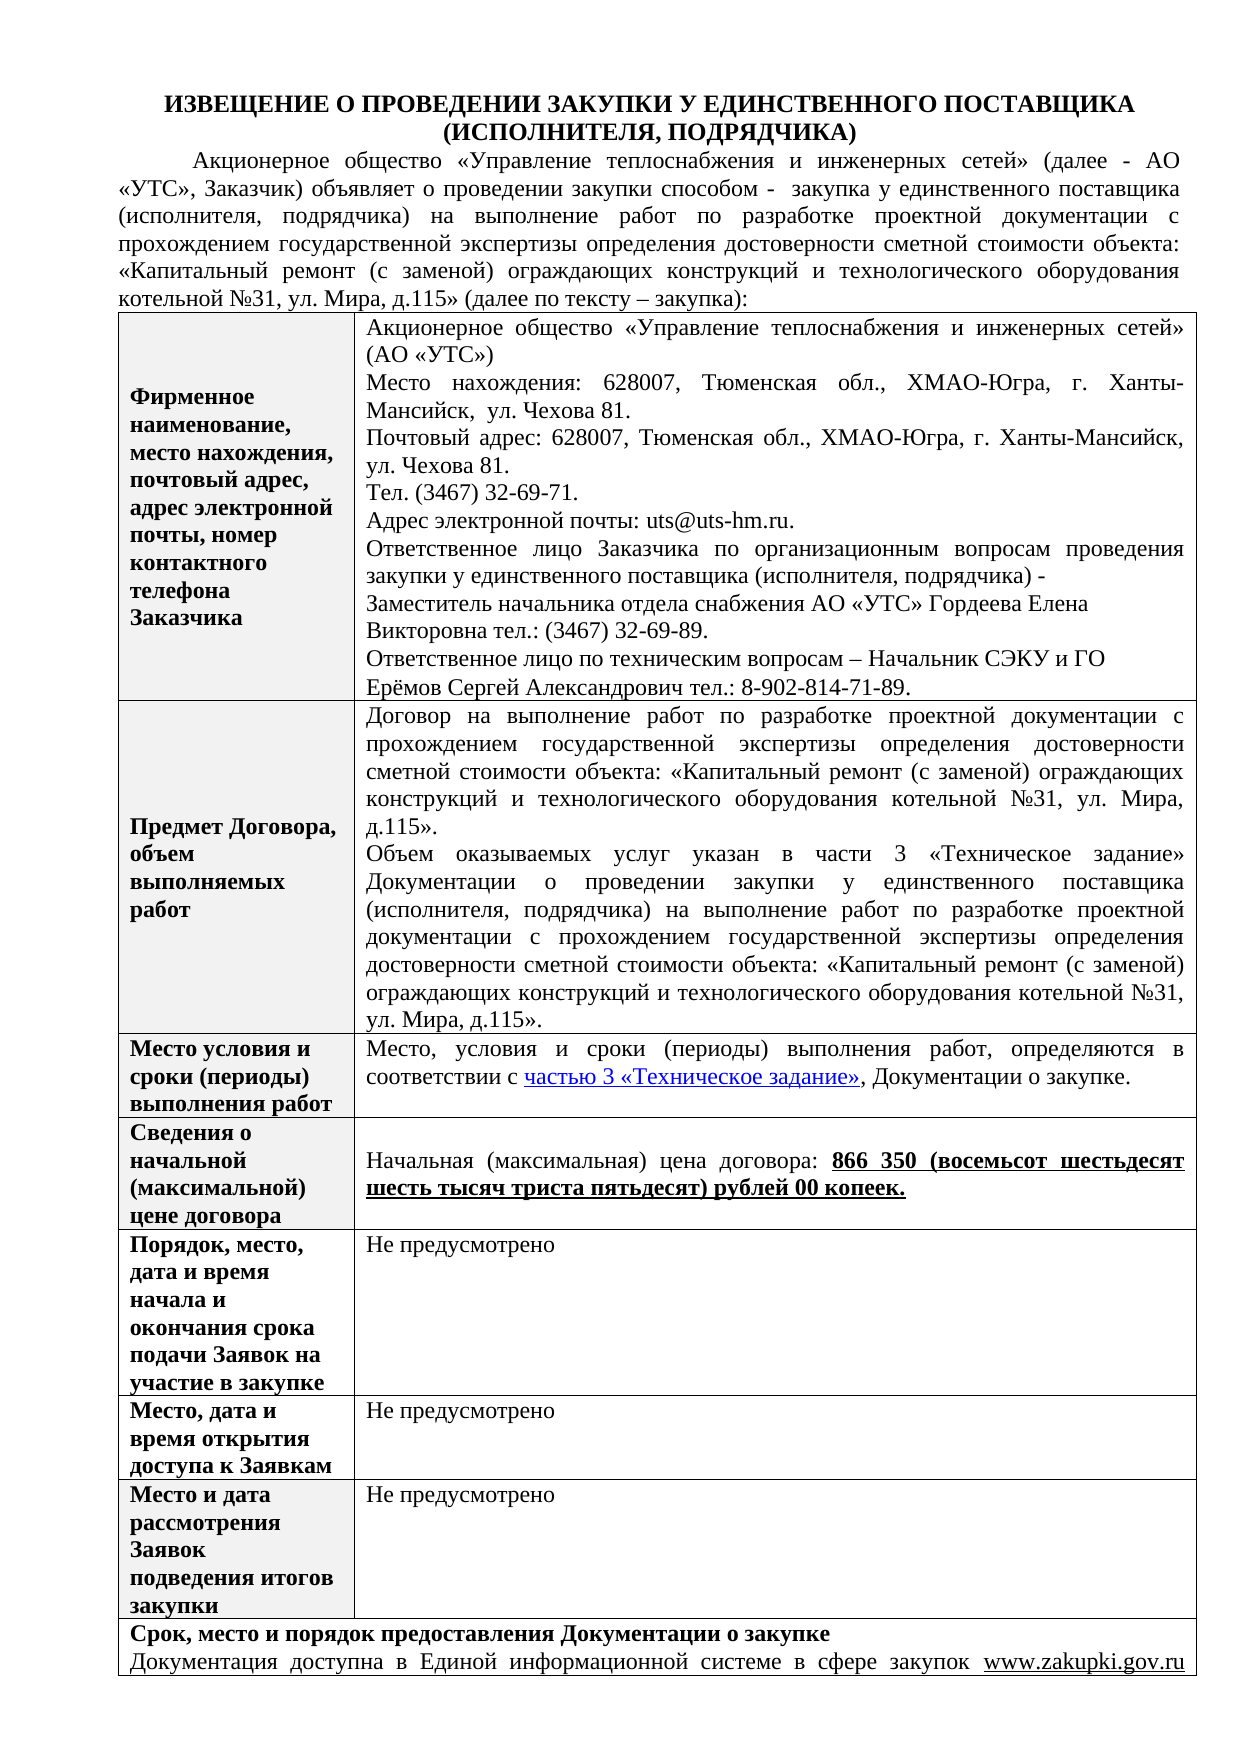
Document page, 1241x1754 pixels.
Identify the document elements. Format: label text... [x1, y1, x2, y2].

table_header Фирменное наименование, место нахождения, почтовый адрес, адрес электронной почты, номер контактного телефона Заказчика [119, 313, 354, 700]
text Акционерное общество «Управление теплоснабжения и инженерных сетей» (далее - АО «УТС», Заказчик) объявляет о проведении закупки способом - закупка у единственного поставщика (исполнителя, подрядчика) на выполнение работ по разработке проектной документации с прохождением государственной экспертизы определения достоверности сметной стоимости объекта: «Капитальный ремонт (с заменой) ограждающих конструкций и технологического оборудования котельной №31, ул. Мира, д.115» (далее по тексту – закупка): [118, 146, 1181, 312]
table_cell Место условия и сроки (периоды) выполнения работ [119, 1034, 354, 1117]
table_cell Место, условия и сроки (периоды) выполнения работ, определяются в соответствии с частью 3 «Техническое задание», Документации о закупке. [355, 1034, 1196, 1117]
table_cell Начальная (максимальная) цена договора: 866 350 (восемьсот шестьдесят шесть тысяч триста пятьдесят) рублей 00 копеек. [355, 1118, 1196, 1229]
table_cell Договор на выполнение работ по разработке проектной документации с прохождением государственной экспертизы определения достоверности сметной стоимости объекта: «Капитальный ремонт (с заменой) ограждающих конструкций и технологического оборудования котельной №31, ул. Мира, д.115». Объем оказываемых услуг указан в части 3 «Техническое задание» Документации о проведении закупки у единственного поставщика (исполнителя, подрядчика) на выполнение работ по разработке проектной документации с прохождением государственной экспертизы определения достоверности сметной стоимости объекта: «Капитальный ремонт (с заменой) ограждающих конструкций и технологического оборудования котельной №31, ул. Мира, д.115». [355, 701, 1196, 1033]
table_cell Место, дата и время открытия доступа к Заявкам [119, 1396, 354, 1479]
table_cell Место и дата рассмотрения Заявок подведения итогов закупки [119, 1480, 354, 1618]
table_cell Не предусмотрено [355, 1230, 1196, 1395]
table_cell Порядок, место, дата и время начала и окончания срока подачи Заявок на участие в закупке [119, 1230, 354, 1395]
table_cell Не предусмотрено [355, 1480, 1196, 1618]
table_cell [119, 1619, 1196, 1674]
table_cell Сведения о начальной (максимальной) цене договора [119, 1118, 354, 1229]
table_cell Не предусмотрено [355, 1396, 1196, 1479]
table_header Акционерное общество «Управление теплоснабжения и инженерных сетей» (АО «УТС») Место нахождения: 628007, Тюменская обл., ХМАО-Югра, г. Ханты-Мансийск, ул. Чехова 81. Почтовый адрес: 628007, Тюменская обл., ХМАО-Югра, г. Ханты-Мансийск, ул. Чехова 81. Тел. (3467) 32-69-71. Адрес электронной почты: uts@uts-hm.ru. Ответственное лицо Заказчика по организационным вопросам проведения закупки у единственного поставщика (исполнителя, подрядчика) - Заместитель начальника отдела снабжения АО «УТС» Гордеева Елена Викторовна тел.: (3467) 32-69-89. Ответственное лицо по техническим вопросам – Начальник СЭКУ и ГО Ерёмов Сергей Александрович тел.: 8-902-814-71-89. [355, 313, 1196, 700]
table_cell Предмет Договора, объем выполняемых работ [119, 701, 354, 1033]
text ИЗВЕЩЕНИЕ О ПРОВЕДЕНИИ ЗАКУПКИ У ЕДИНСТВЕННОГО ПОСТАВЩИКА (ИСПОЛНИТЕЛЯ, ПОДРЯДЧИКА) [118, 89, 1181, 146]
